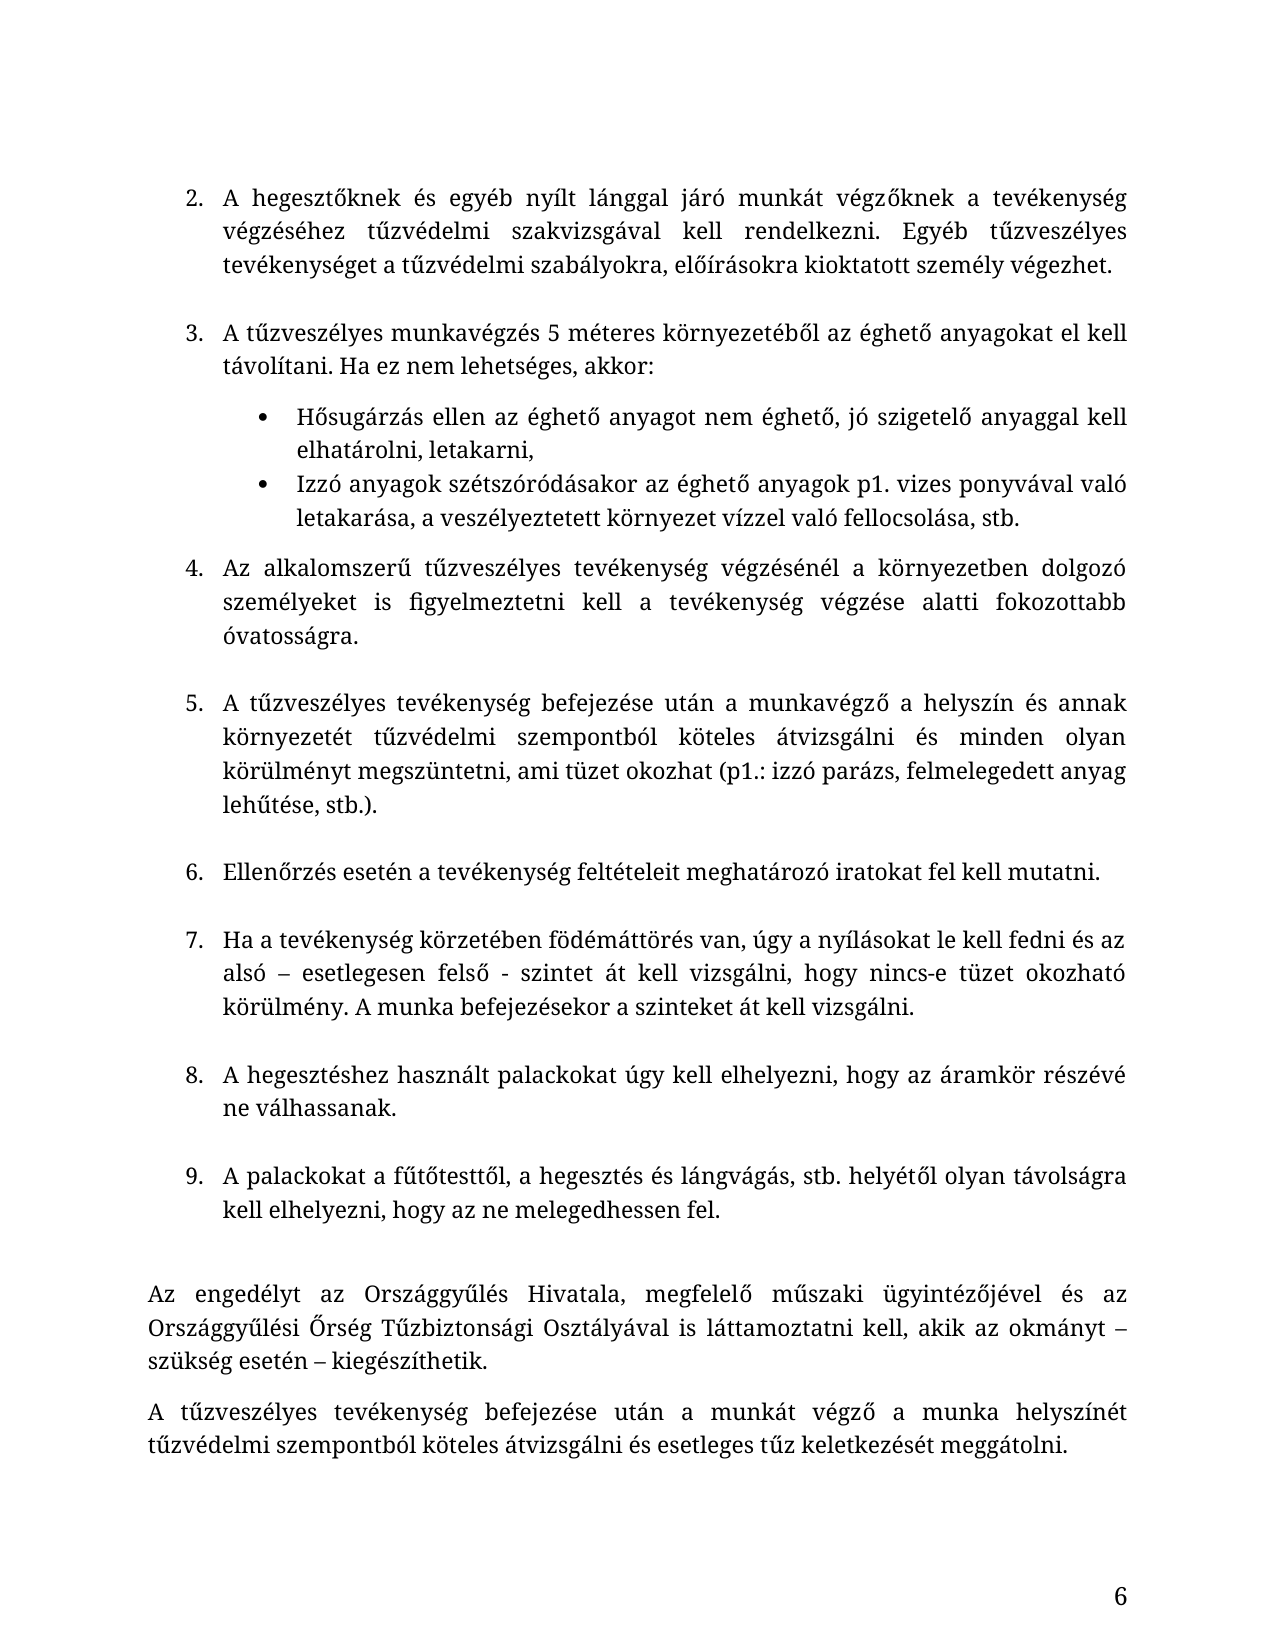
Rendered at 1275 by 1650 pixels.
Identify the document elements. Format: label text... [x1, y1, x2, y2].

list A tűzveszélyes munkavégzés 5 méteres környezetéből az éghető anyagokat el kell távolítani. Ha ez nem lehetséges, akkor: [185, 316, 1127, 381]
list A tűzveszélyes tevékenység befejezése után a munkavégző a helyszín és annak környezetét tűzvédelmi szempontból köteles átvizsgálni és minden olyan körülményt megszüntetni, ami tüzet okozhat (p1.: izzó parázs, felmelegedett anyag lehűtése, stb.). [185, 687, 1127, 820]
text Az engedélyt az Országgyűlés Hivatala, megfelelő műszaki ügyintézőjével és az Országgyűlési Őrség Tűzbiztonsági Osztályával is láttamoztatni kell, akik az okmányt – szükség esetén – kiegészíthetik. [148, 1278, 1127, 1376]
list Ellenőrzés esetén a tevékenység feltételeit meghatározó iratokat fel kell mutatni. [185, 856, 1127, 887]
list Ha a tevékenység körzetében födémáttörés van, úgy a nyílásokat le kell fedni és az alsó – esetlegesen felső - szintet át kell vizsgálni, hogy nincs-e tüzet okozható körülmény. A munka befejezésekor a szinteket át kell vizsgálni. [185, 923, 1127, 1022]
list A palackokat a fűtőtesttől, a hegesztés és lángvágás, stb. helyétől olyan távolságra kell elhelyezni, hogy az ne melegedhessen fel. [185, 1160, 1127, 1225]
text A tűzveszélyes tevékenység befejezése után a munkát végző a munka helyszínét tűzvédelmi szempontból köteles átvizsgálni és esetleges tűz keletkezését meggátolni. [148, 1396, 1127, 1461]
list Az alkalomszerű tűzveszélyes tevékenység végzésénél a környezetben dolgozó személyeket is figyelmeztetni kell a tevékenység végzése alatti fokozottabb óvatosságra. [185, 552, 1127, 651]
list A hegesztéshez használt palackokat úgy kell elhelyezni, hogy az áramkör részévé ne válhassanak. [185, 1058, 1127, 1123]
list Hősugárzás ellen az éghető anyagot nem éghető, jó szigetelő anyaggal kell elhatárolni, letakarni, [259, 401, 1127, 466]
list A hegesztőknek és egyéb nyílt lánggal járó munkát végzőknek a tevékenység végzéséhez tűzvédelmi szakvizsgával kell rendelkezni. Egyéb tűzveszélyes tevékenységet a tűzvédelmi szabályokra, előírásokra kioktatott személy végezhet. [185, 181, 1127, 280]
list Izzó anyagok szétszóródásakor az éghető anyagok p1. vizes ponyvával való letakarása, a veszélyeztetett környezet vízzel való fellocsolása, stb. [259, 468, 1127, 533]
